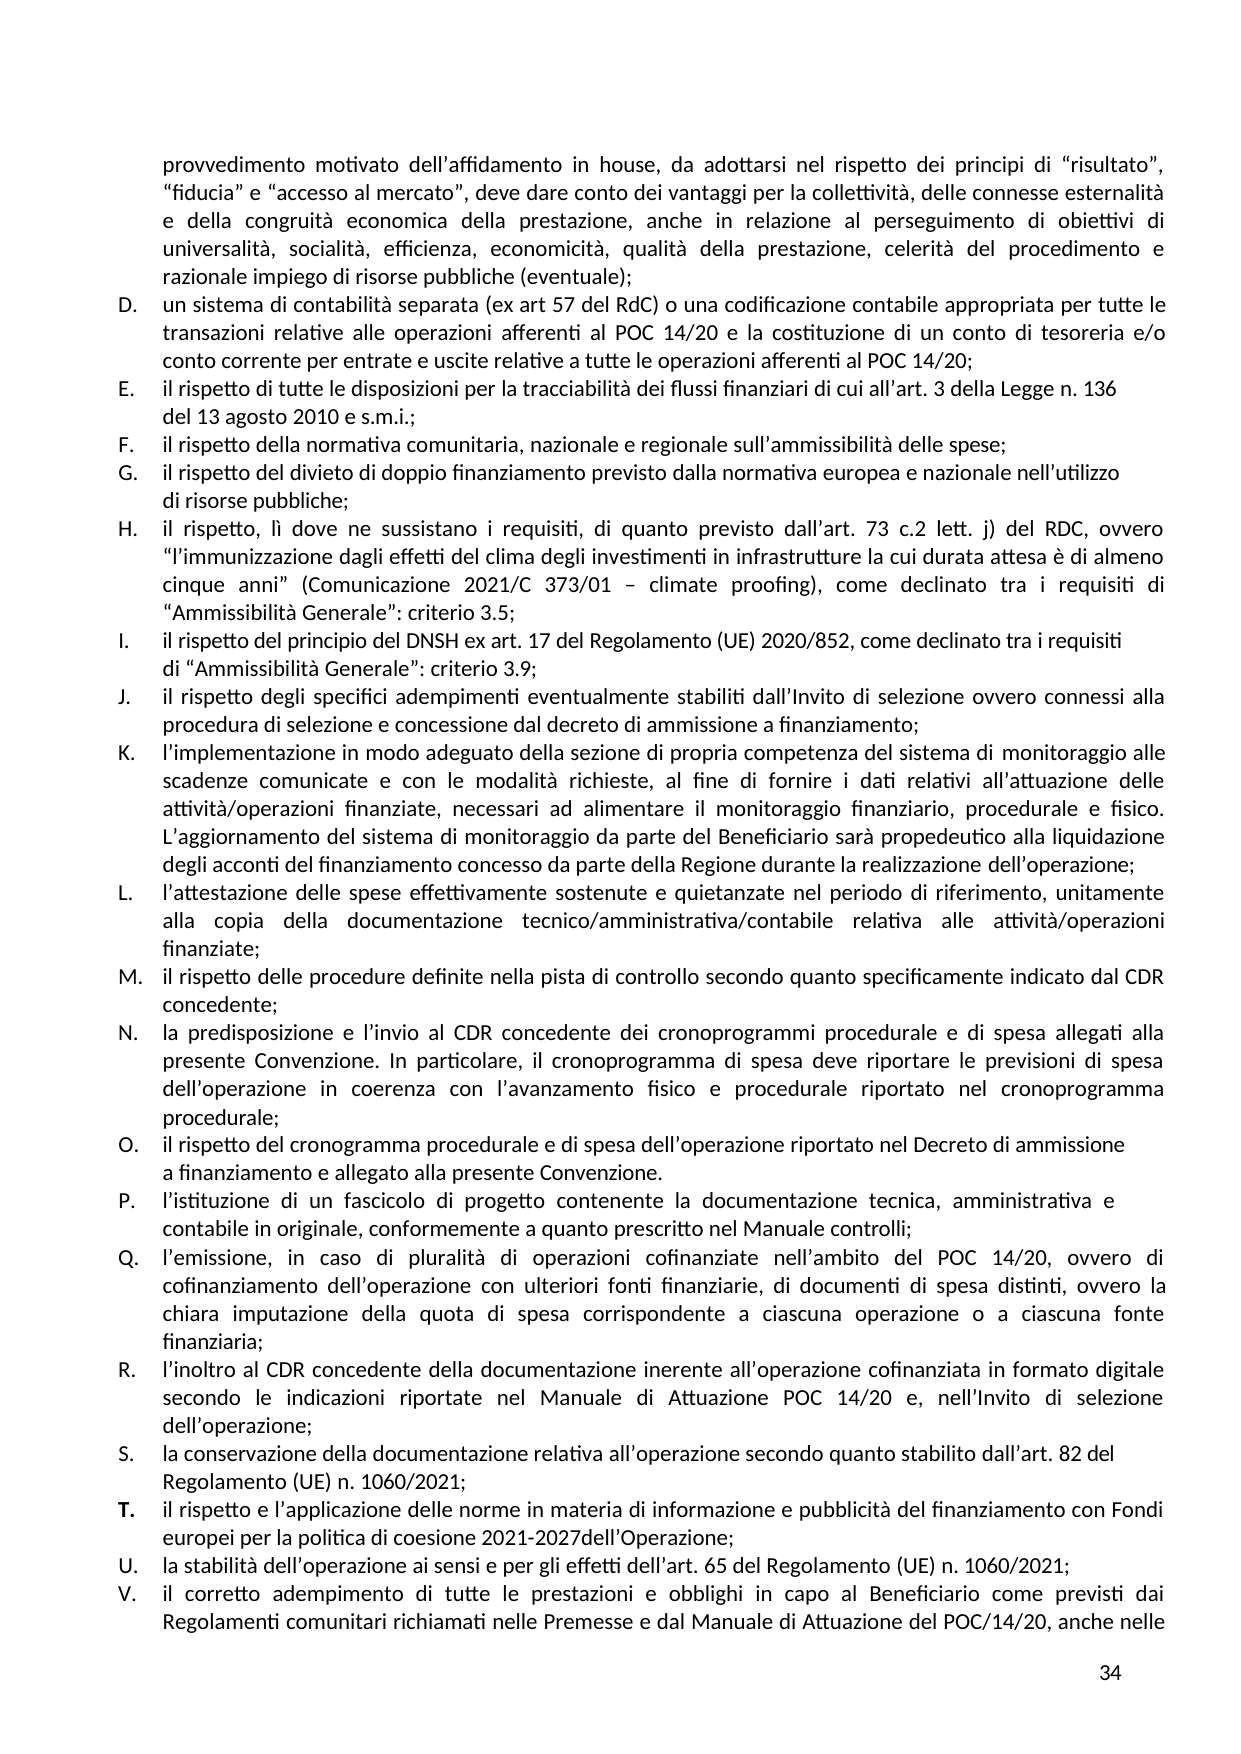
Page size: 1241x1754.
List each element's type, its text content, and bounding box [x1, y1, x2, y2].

text contabile in originale, conformemente a quanto prescritto nel Manuale controlli; [162, 1214, 1166, 1243]
list l’implementazione in modo adeguato della sezione di propria competenza del sistema di monitoraggio alle scadenze comunicate e con le modalità richieste, al fine di fornire i dati relativi all’attuazione delle attività/operazioni finanziate, necessari ad alimentare il monitoraggio finanziario, procedurale e fisico. L’aggiornamento del sistema di monitoraggio da parte del Beneficiario sarà propedeutico alla liquidazione degli acconti del finanziamento concesso da parte della Regione durante la realizzazione dell’operazione; [118, 738, 1166, 878]
list il rispetto del principio del DNSH ex art. 17 del Regolamento (UE) 2020/852, come declinato tra i requisiti [118, 626, 1166, 654]
text a finanziamento e allegato alla presente Convenzione. [162, 1158, 1166, 1186]
list la stabilità dell’operazione ai sensi e per gli effetti dell’art. 65 del Regolamento (UE) n. 1060/2021; [118, 1551, 1166, 1579]
list il rispetto della normativa comunitaria, nazionale e regionale sull’ammissibilità delle spese; [118, 430, 1166, 458]
list l’attestazione delle spese effettivamente sostenute e quietanzate nel periodo di riferimento, unitamente alla copia della documentazione tecnico/amministrativa/contabile relativa alle attività/operazioni finanziate; [118, 878, 1166, 962]
list il rispetto e l’applicazione delle norme in materia di informazione e pubblicità del finanziamento con Fondi europei per la politica di coesione 2021-2027dell’Operazione; [118, 1495, 1166, 1551]
list il rispetto del cronogramma procedurale e di spesa dell’operazione riportato nel Decreto di ammissione [118, 1131, 1166, 1158]
text del 13 agosto 2010 e s.m.i.; [162, 402, 1166, 430]
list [118, 150, 1166, 290]
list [118, 1579, 1166, 1635]
list l’emissione, in caso di pluralità di operazioni cofinanziate nell’ambito del POC 14/20, ovvero di cofinanziamento dell’operazione con ulteriori fonti finanziarie, di documenti di spesa distinti, ovvero la chiara imputazione della quota di spesa corrispondente a ciascuna operazione o a ciascuna fonte finanziaria; [118, 1243, 1166, 1355]
text Regolamento (UE) n. 1060/2021; [162, 1467, 1166, 1495]
text di “Ammissibilità Generale”: criterio 3.9; [162, 654, 1166, 682]
text di risorse pubbliche; [162, 486, 1166, 514]
list il rispetto degli specifici adempimenti eventualmente stabiliti dall’Invito di selezione ovvero connessi alla procedura di selezione e concessione dal decreto di ammissione a finanziamento; [118, 682, 1166, 738]
list l’inoltro al CDR concedente della documentazione inerente all’operazione cofinanziata in formato digitale secondo le indicazioni riportate nel Manuale di Attuazione POC 14/20 e, nell’Invito di selezione dell’operazione; [118, 1355, 1166, 1439]
list il rispetto delle procedure definite nella pista di controllo secondo quanto specificamente indicato dal CDR concedente; [118, 962, 1166, 1018]
list il rispetto di tutte le disposizioni per la tracciabilità dei flussi finanziari di cui all’art. 3 della Legge n. 136 [118, 374, 1166, 402]
list la predisposizione e l’invio al CDR concedente dei cronoprogrammi procedurale e di spesa allegati alla presente Convenzione. In particolare, il cronoprogramma di spesa deve riportare le previsioni di spesa dell’operazione in coerenza con l’avanzamento fisico e procedurale riportato nel cronoprogramma procedurale; [118, 1018, 1166, 1131]
list il rispetto, lì dove ne sussistano i requisiti, di quanto previsto dall’art. 73 c.2 lett. j) del RDC, ovvero “l’immunizzazione dagli effetti del clima degli investimenti in infrastrutture la cui durata attesa è di almeno cinque anni” (Comunicazione 2021/C 373/01 – climate proofing), come declinato tra i requisiti di “Ammissibilità Generale”: criterio 3.5; [118, 514, 1166, 626]
list un sistema di contabilità separata (ex art 57 del RdC) o una codificazione contabile appropriata per tutte le transazioni relative alle operazioni afferenti al POC 14/20 e la costituzione di un conto di tesoreria e/o conto corrente per entrate e uscite relative a tutte le operazioni afferenti al POC 14/20; [118, 290, 1166, 374]
list la conservazione della documentazione relativa all’operazione secondo quanto stabilito dall’art. 82 del [118, 1439, 1166, 1467]
list l’istituzione di un fascicolo di progetto contenente la documentazione tecnica, amministrativa e [118, 1187, 1166, 1214]
list il rispetto del divieto di doppio finanziamento previsto dalla normativa europea e nazionale nell’utilizzo [118, 458, 1166, 486]
